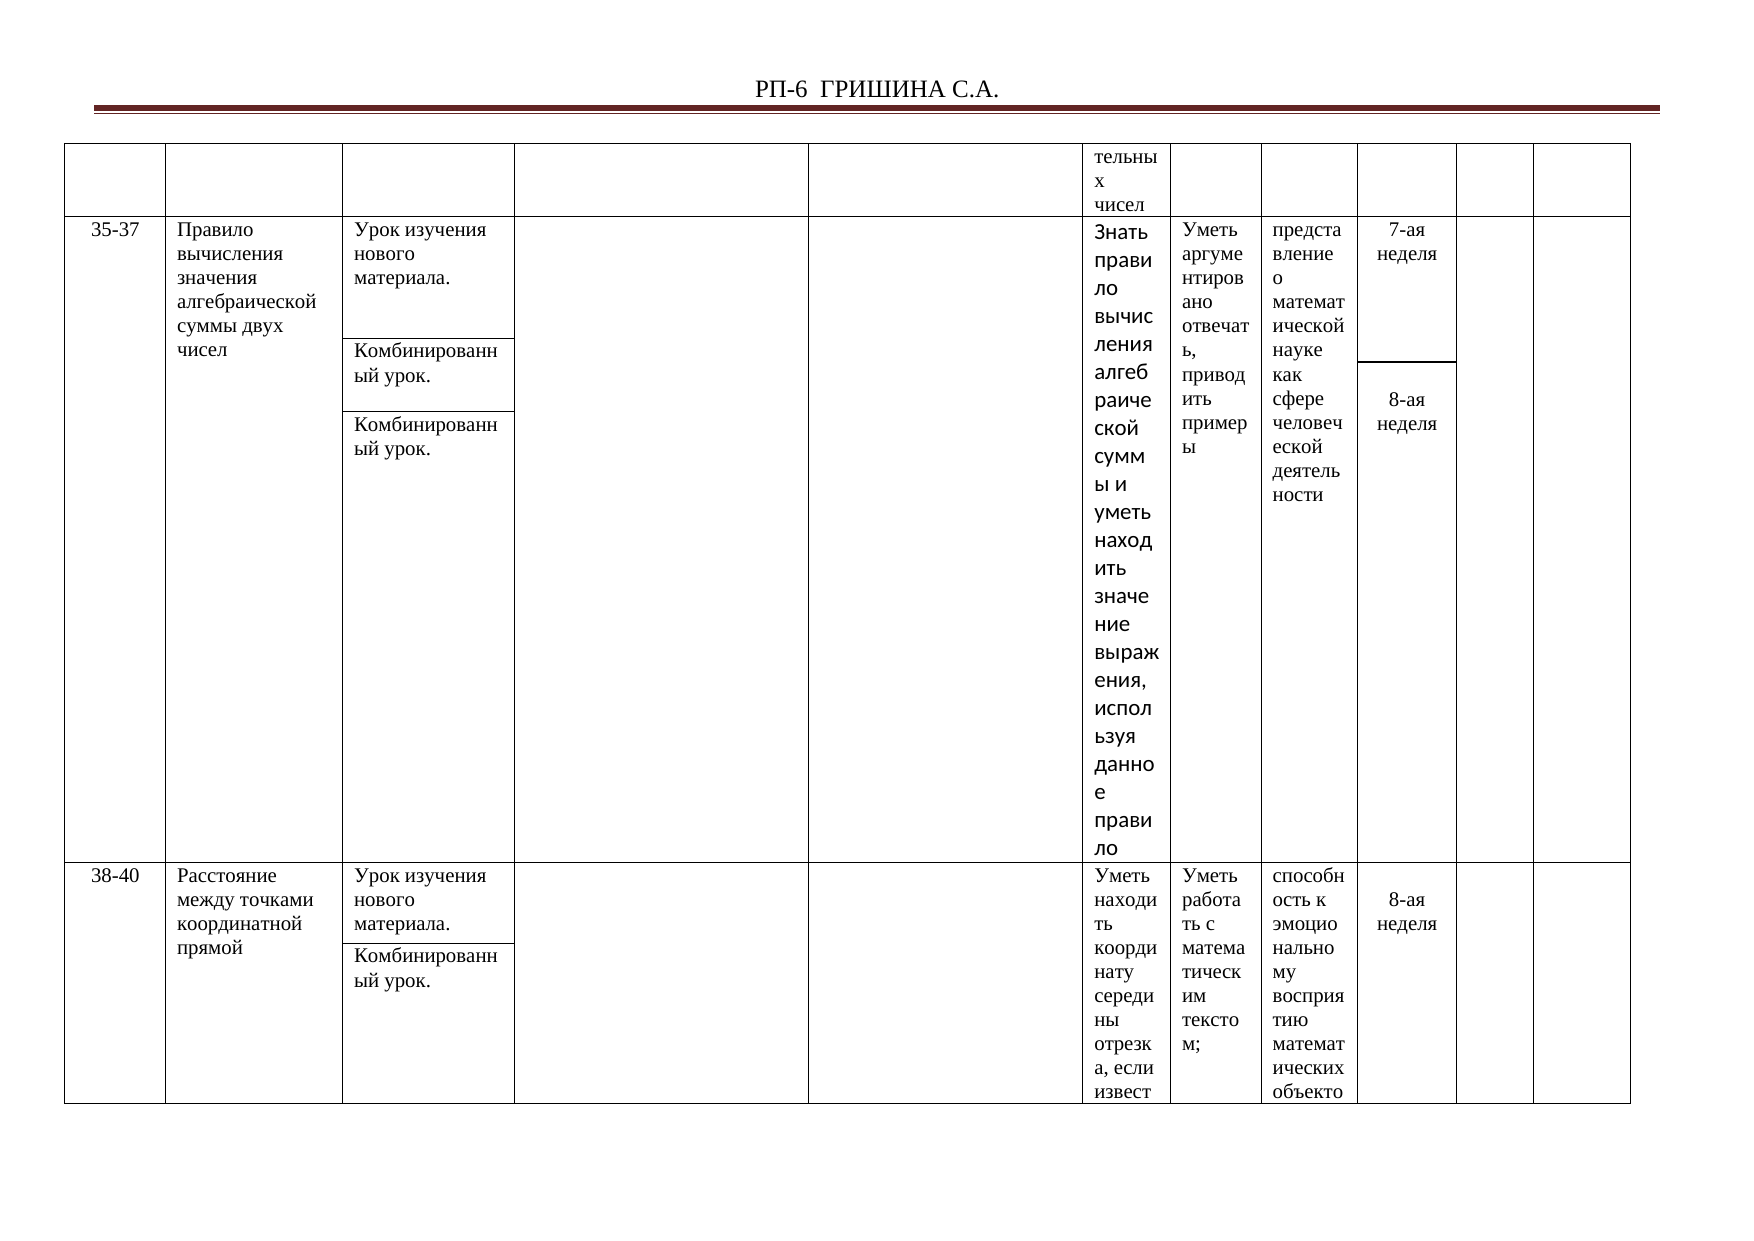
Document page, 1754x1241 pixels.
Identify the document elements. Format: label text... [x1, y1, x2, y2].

table_cell Расстояние между точками координатной прямой [166, 863, 342, 1103]
table_cell представление о математической науке как сфере человеческой деятельности [1262, 217, 1357, 862]
table_cell 38-40 [65, 863, 165, 1103]
table_cell [515, 863, 808, 1103]
table_cell способность к эмоциональному восприятию математических объектов, задач, [1262, 863, 1357, 1103]
table_cell 7-ая неделя [1358, 217, 1456, 361]
table_cell 35-37 [65, 217, 165, 862]
table_cell 8-ая неделя [1358, 363, 1456, 862]
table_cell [1171, 217, 1261, 862]
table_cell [343, 944, 514, 1103]
table_cell [1534, 863, 1630, 1103]
table_cell [1457, 863, 1533, 1103]
table_cell Знать правило вычисления алгебраической суммы и уметь находить значение выражения, используя данное правило [1083, 217, 1170, 862]
table_cell [809, 217, 1082, 862]
table_cell [1457, 217, 1533, 862]
table_cell Комбинированный урок. [343, 412, 514, 862]
table_cell [809, 863, 1082, 1103]
table_cell Уметь находить координату середины отрезка, если известны [1083, 863, 1170, 1103]
table_cell [1534, 217, 1630, 862]
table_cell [343, 144, 514, 216]
table_cell 8-ая неделя [1358, 863, 1456, 1103]
table_cell Правило вычисления значения алгебраической суммы двух чисел [166, 217, 342, 862]
table_cell Уметь работать с математическим текстом; [1171, 863, 1261, 1103]
table_cell [515, 217, 808, 862]
table_cell Урок изучения нового материала. [343, 863, 514, 942]
